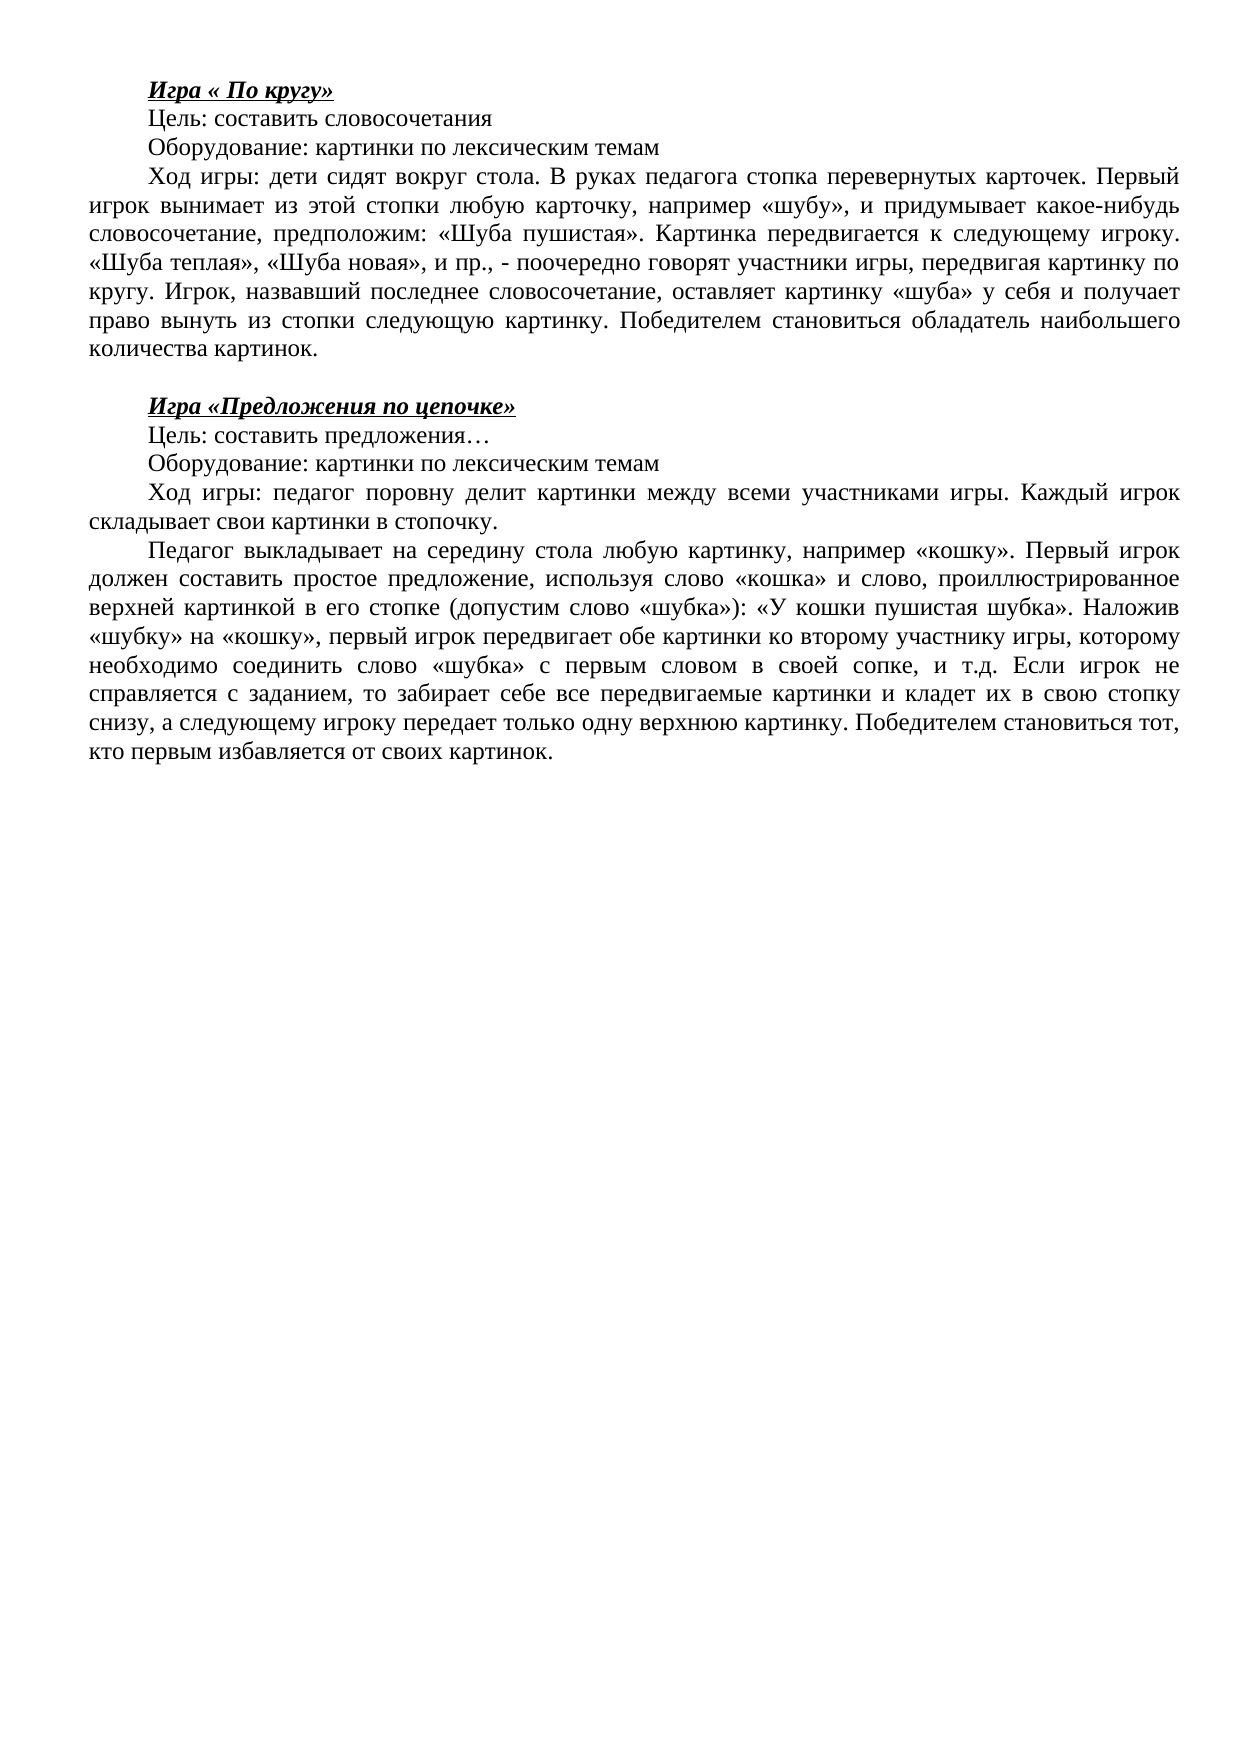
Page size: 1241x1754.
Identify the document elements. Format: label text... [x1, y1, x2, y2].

text Оборудование: картинки по лексическим темам [89, 448, 1181, 477]
text Ход игры: педагог поровну делит картинки между всеми участниками игры. Каждый игрок складывает свои картинки в стопочку. [89, 477, 1181, 535]
text Игра «Предложения по цепочке» [89, 391, 1181, 420]
text Цель: составить предложения… [89, 420, 1181, 448]
text Игра « По кругу» [89, 75, 1181, 103]
text Цель: составить словосочетания [89, 103, 1181, 132]
text Педагог выкладывает на середину стола любую картинку, например «кошку». Первый игрок должен составить простое предложение, используя слово «кошка» и слово, проиллюстрированное верхней картинкой в его стопке (допустим слово «шубка»): «У кошки пушистая шубка». Наложив «шубку» на «кошку», первый игрок передвигает обе картинки ко второму участнику игры, которому необходимо соединить слово «шубка» с первым словом в своей сопке, и т.д. Если игрок не справляется с заданием, то забирает себе все передвигаемые картинки и кладет их в свою стопку снизу, а следующему игроку передает только одну верхнюю картинку. Победителем становиться тот, кто первым избавляется от своих картинок. [89, 535, 1181, 765]
text Оборудование: картинки по лексическим темам [89, 132, 1181, 161]
text Ход игры: дети сидят вокруг стола. В руках педагога стопка перевернутых карточек. Первый игрок вынимает из этой стопки любую карточку, например «шубу», и придумывает какое-нибудь словосочетание, предположим: «Шуба пушистая». Картинка передвигается к следующему игроку. «Шуба теплая», «Шуба новая», и пр., - поочередно говорят участники игры, передвигая картинку по кругу. Игрок, назвавший последнее словосочетание, оставляет картинку «шуба» у себя и получает право вынуть из стопки следующую картинку. Победителем становиться обладатель наибольшего количества картинок. [89, 161, 1181, 362]
